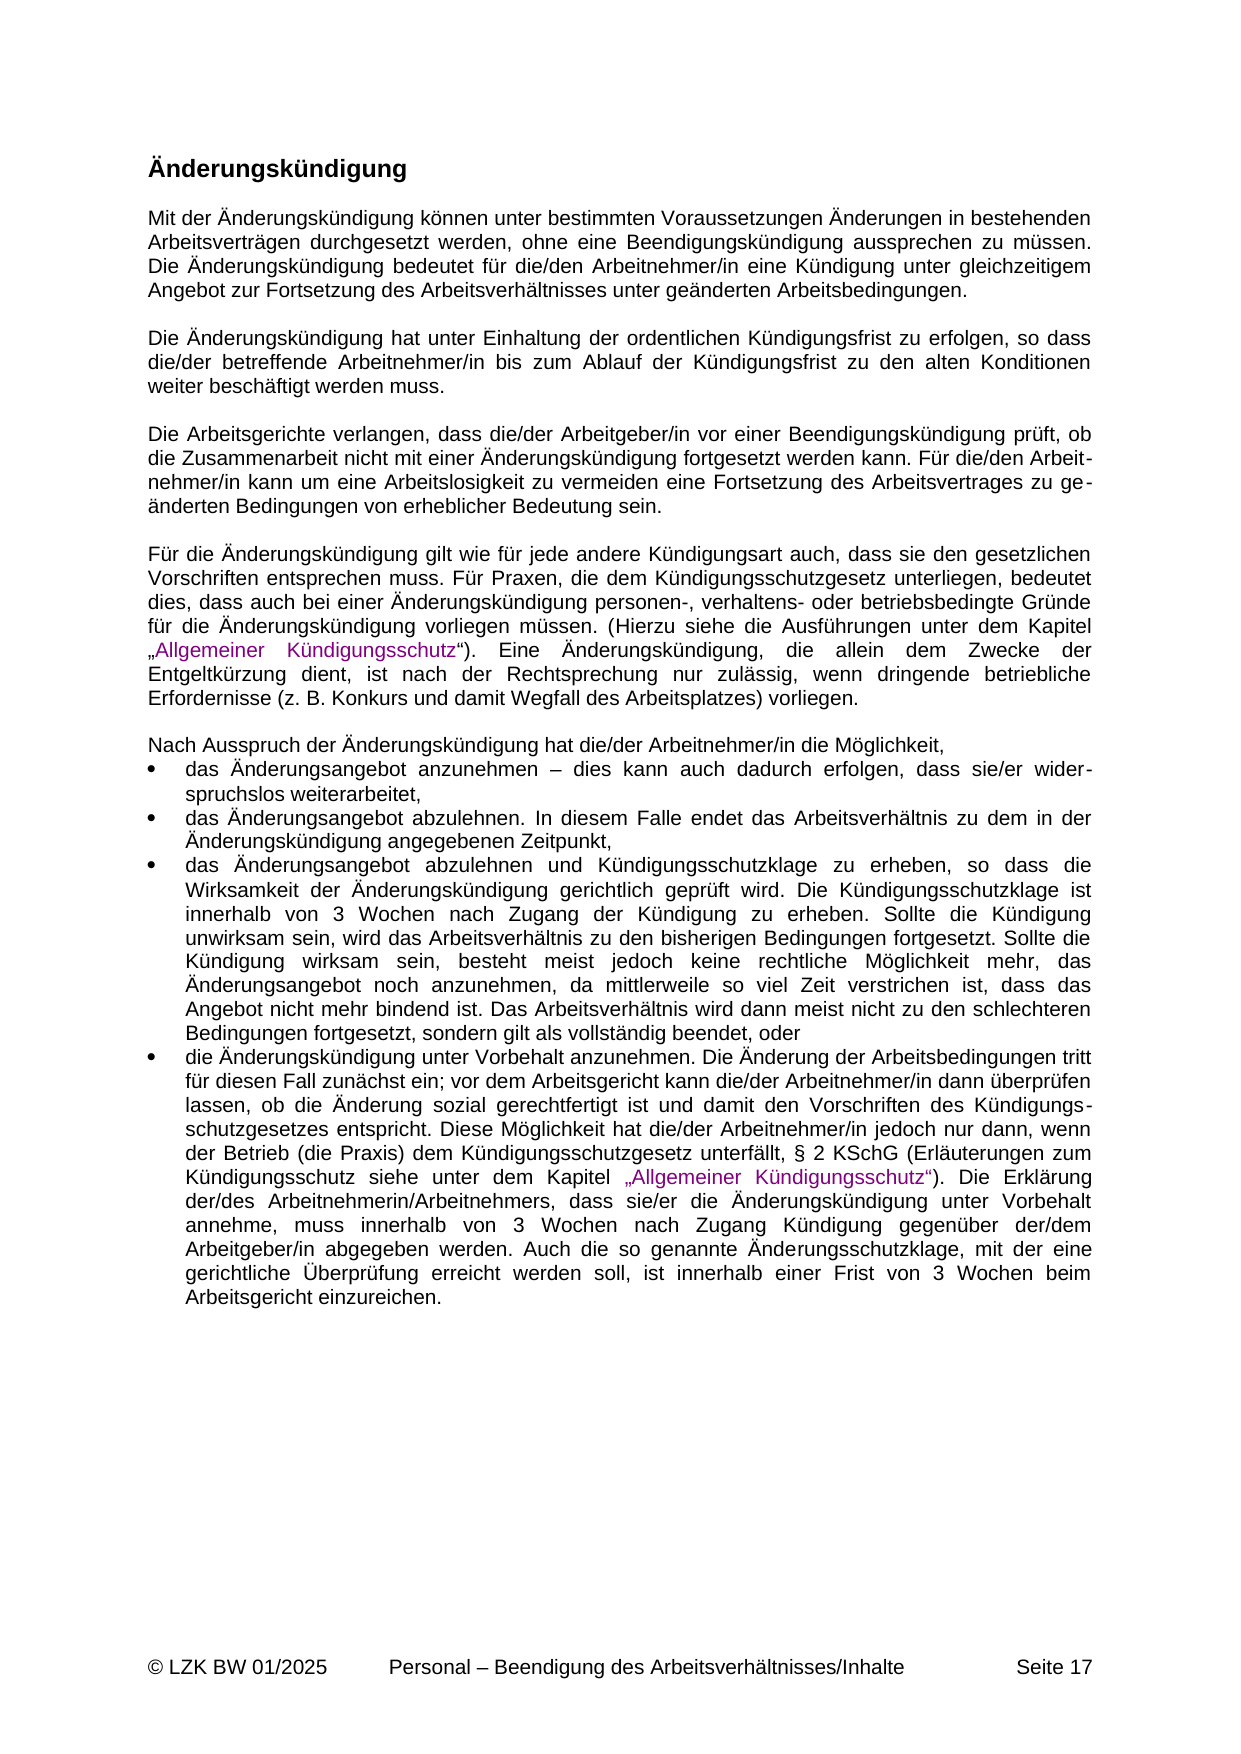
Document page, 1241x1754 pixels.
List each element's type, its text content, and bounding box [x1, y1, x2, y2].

list das Änderungsangebot anzunehmen – dies kann auch dadurch erfolgen, dass sie/er widerspruchslos weiterarbeitet, [148, 757, 1092, 805]
list das Änderungsangebot abzulehnen. In diesem Falle endet das Arbeitsverhältnis zu dem in der Änderungskündigung angegebenen Zeitpunkt, [148, 805, 1092, 853]
text Mit der Änderungskündigung können unter bestimmten Voraussetzungen Änderungen in bestehenden Arbeitsverträgen durchgesetzt werden, ohne eine Beendigungskündigung aussprechen zu müssen. Die Änderungskündigung bedeutet für die/den Arbeitnehmer/in eine Kündigung unter gleichzeitigem Angebot zur Fortsetzung des Arbeitsverhältnisses unter geänderten Arbeitsbedingungen. [148, 206, 1092, 302]
list die Änderungskündigung unter Vorbehalt anzunehmen. Die Änderung der Arbeitsbedingungen tritt für diesen Fall zunächst ein; vor dem Arbeitsgericht kann die/der Arbeitnehmer/in dann überprüfen lassen, ob die Änderung sozial gerechtfertigt ist und damit den Vorschriften des Kündigungsschutzgesetzes entspricht. Diese Möglichkeit hat die/der Arbeitnehmer/in jedoch nur dann, wenn der Betrieb (die Praxis) dem Kündigungsschutzgesetz unterfällt, § 2 KSchG (Erläuterungen zum Kündigungsschutz siehe unter dem Kapitel „Allgemeiner Kündigungsschutz“). Die Erklärung der/des Arbeitnehmerin/Arbeitnehmers, dass sie/er die Änderungskündigung unter Vorbehalt annehme, muss innerhalb von 3 Wochen nach Zugang Kündigung gegenüber der/dem Arbeitgeber/in abgegeben werden. Auch die so genannte Änderungsschutzklage, mit der eine gerichtliche Überprüfung erreicht werden soll, ist innerhalb einer Frist von 3 Wochen beim Arbeitsgericht einzureichen. [148, 1045, 1092, 1309]
list das Änderungsangebot abzulehnen und Kündigungsschutzklage zu erheben, so dass die Wirksamkeit der Änderungskündigung gerichtlich geprüft wird. Die Kündigungsschutzklage ist innerhalb von 3 Wochen nach Zugang der Kündigung zu erheben. Sollte die Kündigung unwirksam sein, wird das Arbeitsverhältnis zu den bisherigen Bedingungen fortgesetzt. Sollte die Kündigung wirksam sein, besteht meist jedoch keine rechtliche Möglichkeit mehr, das Änderungsangebot noch anzunehmen, da mittlerweile so viel Zeit verstrichen ist, dass das Angebot nicht mehr bindend ist. Das Arbeitsverhältnis wird dann meist nicht zu den schlechteren Bedingungen fortgesetzt, sondern gilt als vollständig beendet, oder [148, 853, 1092, 1045]
text Änderungskündigung [148, 153, 1092, 182]
text Nach Ausspruch der Änderungskündigung hat die/der Arbeitnehmer/in die Möglichkeit, [148, 733, 1092, 757]
text Die Änderungskündigung hat unter Einhaltung der ordentlichen Kündigungsfrist zu erfolgen, so dass die/der betreffende Arbeitnehmer/in bis zum Ablauf der Kündigungsfrist zu den alten Konditionen weiter beschäftigt werden muss. [148, 326, 1092, 398]
text Für die Änderungskündigung gilt wie für jede andere Kündigungsart auch, dass sie den gesetzlichen Vorschriften entsprechen muss. Für Praxen, die dem Kündigungsschutzgesetz unterliegen, bedeutet dies, dass auch bei einer Änderungskündigung personen-, verhaltens- oder betriebsbedingte Gründe für die Änderungskündigung vorliegen müssen. (Hierzu siehe die Ausführungen unter dem Kapitel „Allgemeiner Kündigungsschutz“). Eine Änderungskündigung, die allein dem Zwecke der Entgeltkürzung dient, ist nach der Rechtsprechung nur zulässig, wenn dringende betriebliche Erfordernisse (z. B. Konkurs und damit Wegfall des Arbeitsplatzes) vorliegen. [148, 542, 1092, 709]
text Die Arbeitsgerichte verlangen, dass die/der Arbeitgeber/in vor einer Beendigungskündigung prüft, ob die Zusammenarbeit nicht mit einer Änderungskündigung fortgesetzt werden kann. Für die/den Arbeitnehmer/in kann um eine Arbeitslosigkeit zu vermeiden eine Fortsetzung des Arbeitsvertrages zu geänderten Bedingungen von erheblicher Bedeutung sein. [148, 422, 1092, 518]
